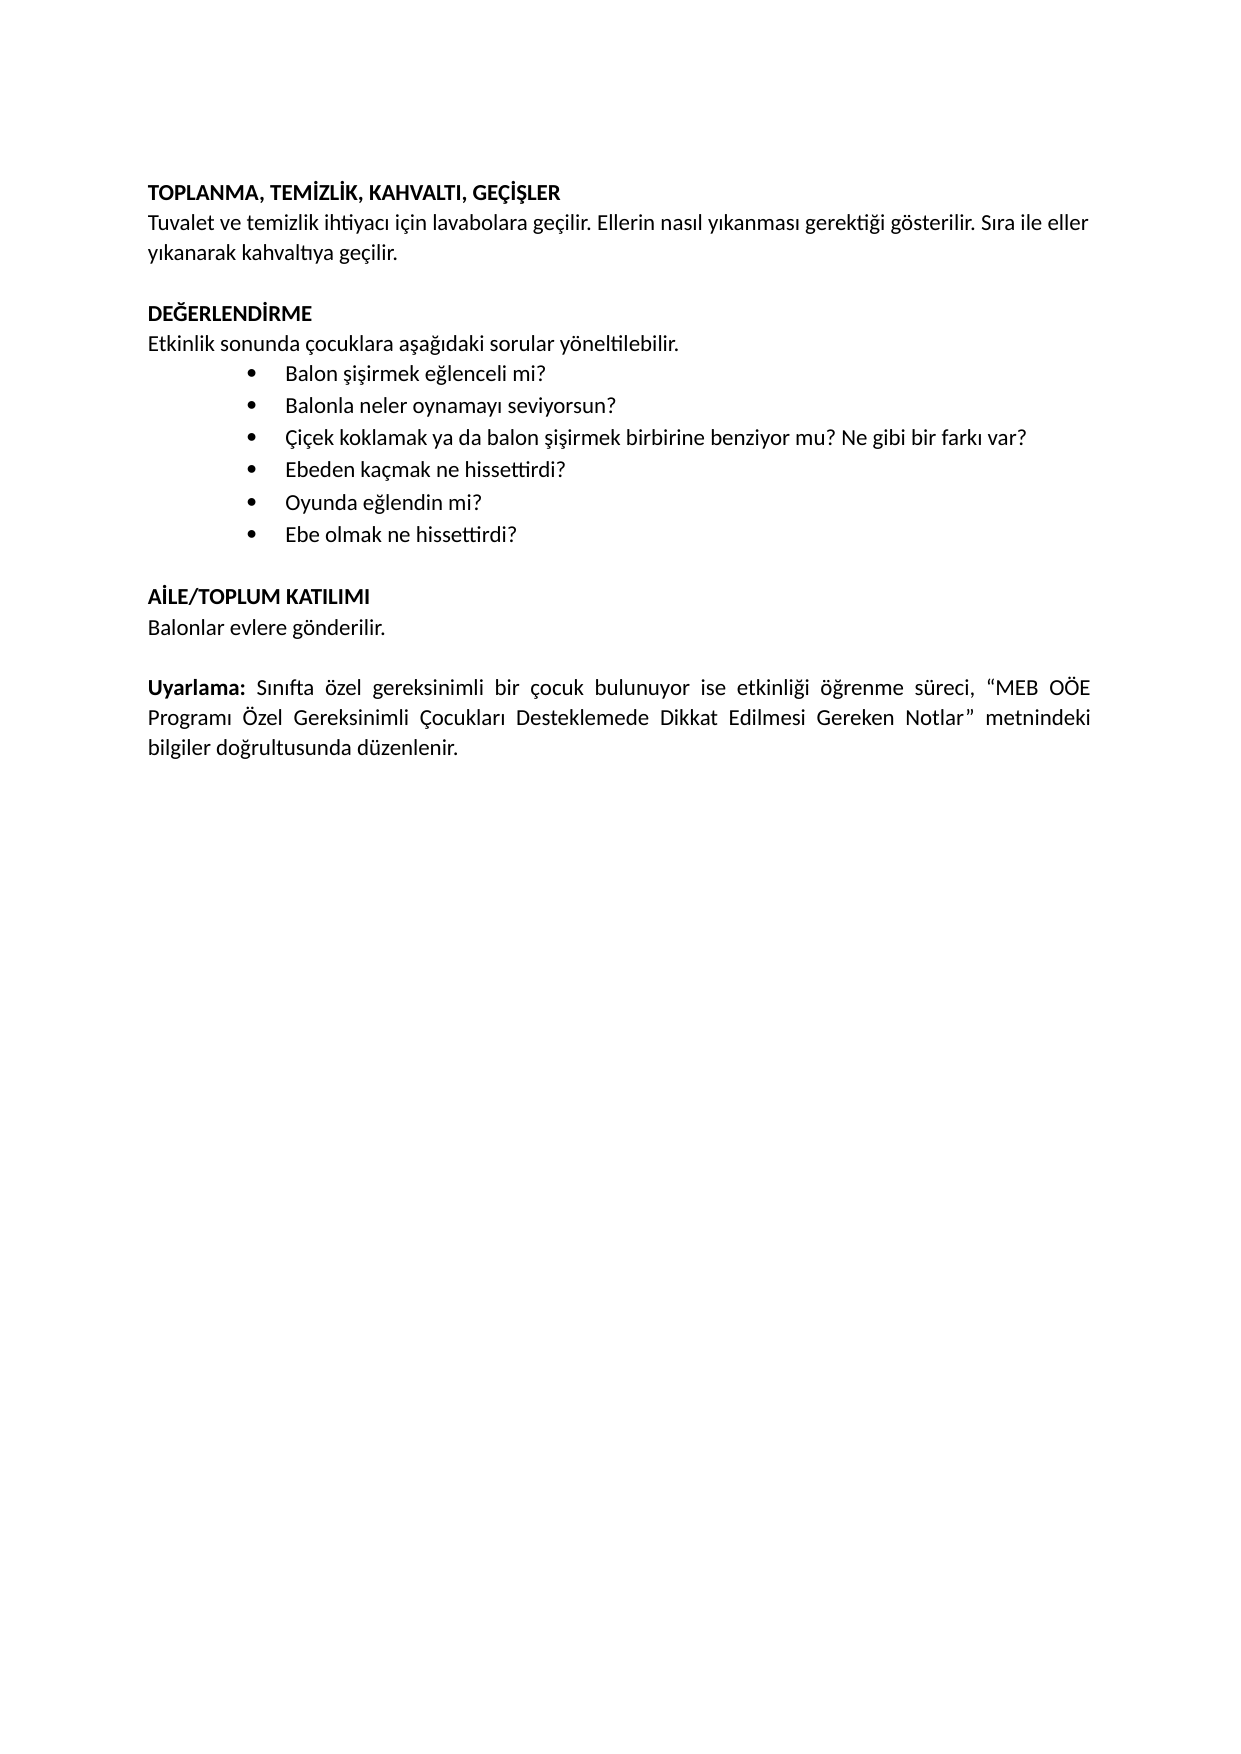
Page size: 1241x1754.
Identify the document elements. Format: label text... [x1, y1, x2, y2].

text Uyarlama: Sınıfta özel gereksinimli bir çocuk bulunuyor ise etkinliği öğrenme süreci, “MEB OÖE Programı Özel Gereksinimli Çocukları Desteklemede Dikkat Edilmesi Gereken Notlar” metnindeki bilgiler doğrultusunda düzenlenir. [148, 673, 1093, 761]
text DEĞERLENDİRME [148, 299, 1093, 327]
text Balonlar evlere gönderilir. [148, 613, 1093, 641]
list Oyunda eğlendin mi? [248, 488, 1093, 516]
list Ebeden kaçmak ne hissettirdi? [248, 456, 1093, 484]
list Balonla neler oynamayı seviyorsun? [248, 391, 1093, 419]
list Çiçek koklamak ya da balon şişirmek birbirine benziyor mu? Ne gibi bir farkı var? [248, 423, 1093, 451]
list Balon şişirmek eğlenceli mi? [248, 359, 1093, 387]
list Ebe olmak ne hissettirdi? [248, 520, 1093, 548]
text AİLE/TOPLUM KATILIMI [148, 582, 1093, 610]
text Tuvalet ve temizlik ihtiyacı için lavabolara geçilir. Ellerin nasıl yıkanması gerektiği gösterilir. Sıra ile eller yıkanarak kahvaltıya geçilir. [148, 208, 1093, 266]
text TOPLANMA, TEMİZLİK, KAHVALTI, GEÇİŞLER [148, 178, 1093, 206]
text Etkinlik sonunda çocuklara aşağıdaki sorular yöneltilebilir. [148, 329, 1093, 357]
